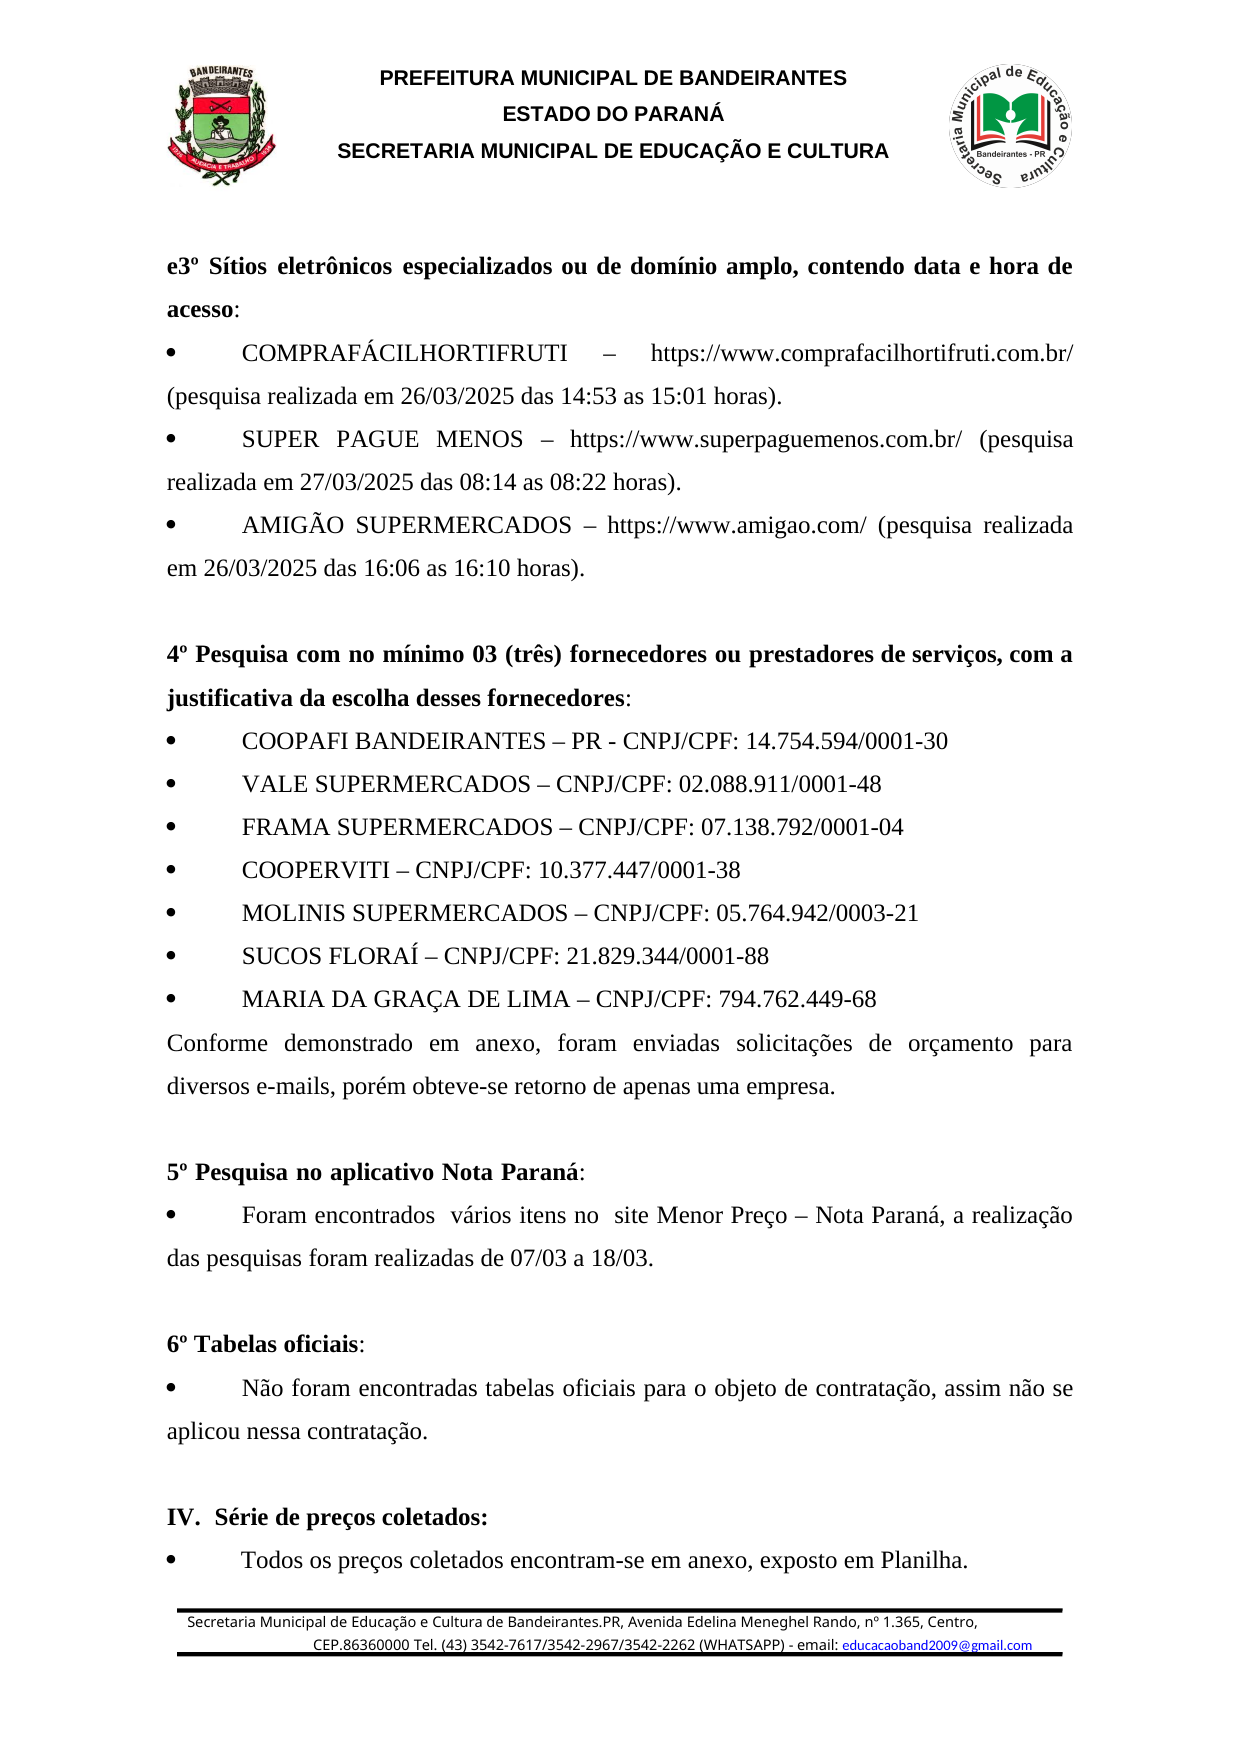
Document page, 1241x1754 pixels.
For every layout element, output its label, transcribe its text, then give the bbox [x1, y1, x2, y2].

list Todos os preços coletados encontram-se em anexo, exposto em Planilha. [167, 1545, 1073, 1574]
list Amigão Supermercados – https://www.amigao.com/ (pesquisa realizada em 26/03/2025 das 16:06 as 16:10 horas). [167, 510, 1073, 582]
list Foram encontrados vários itens no site Menor Preço – Nota Paraná, a realização das pesquisas foram realizadas de 07/03 a 18/03. [167, 1200, 1073, 1272]
list Comprafácilhortifruti – https://www.comprafacilhortifruti.com.br/ (pesquisa realizada em 26/03/2025 das 14:53 as 15:01 horas). [167, 338, 1073, 409]
list Vale Supermercados – CNPJ/CPF: 02.088.911/0001-48 [167, 769, 1073, 798]
list Série de preços coletados: [167, 1502, 1073, 1531]
list COOPERVITI – CNPJ/CPF: 10.377.447/0001-38 [167, 855, 1073, 884]
list Molinis Supermercados – CNPJ/CPF: 05.764.942/0003-21 [167, 898, 1073, 927]
list Frama Supermercados – CNPJ/CPF: 07.138.792/0001-04 [167, 812, 1073, 841]
list Maria da Graça de Lima – CNPJ/CPF: 794.762.449-68 [167, 984, 1073, 1013]
list Super Pague Menos – https://www.superpaguemenos.com.br/ (pesquisa realizada em 27/03/2025 das 08:14 as 08:22 horas). [167, 424, 1073, 496]
text 5º Pesquisa no aplicativo Nota Paraná: [167, 1157, 1073, 1186]
list COOPAFI BANDEIRANTES – PR - CNPJ/CPF: 14.754.594/0001-30 [167, 726, 1073, 754]
text Conforme demonstrado em anexo, foram enviadas solicitações de orçamento para diversos e-mails, porém obteve-se retorno de apenas uma empresa. [167, 1028, 1073, 1099]
text 6º Tabelas oficiais: [167, 1329, 1073, 1358]
subtitle 4º Pesquisa com no mínimo 03 (três) fornecedores ou prestadores de serviços, com a justificativa da escolha desses fornecedores: [167, 639, 1073, 711]
list Sucos Floraí – CNPJ/CPF: 21.829.344/0001-88 [167, 941, 1073, 970]
list Não foram encontradas tabelas oficiais para o objeto de contratação, assim não se aplicou nessa contratação. [167, 1373, 1073, 1444]
subtitle e3º Sítios eletrônicos especializados ou de domínio amplo, contendo data e hora de acesso: [167, 251, 1073, 323]
